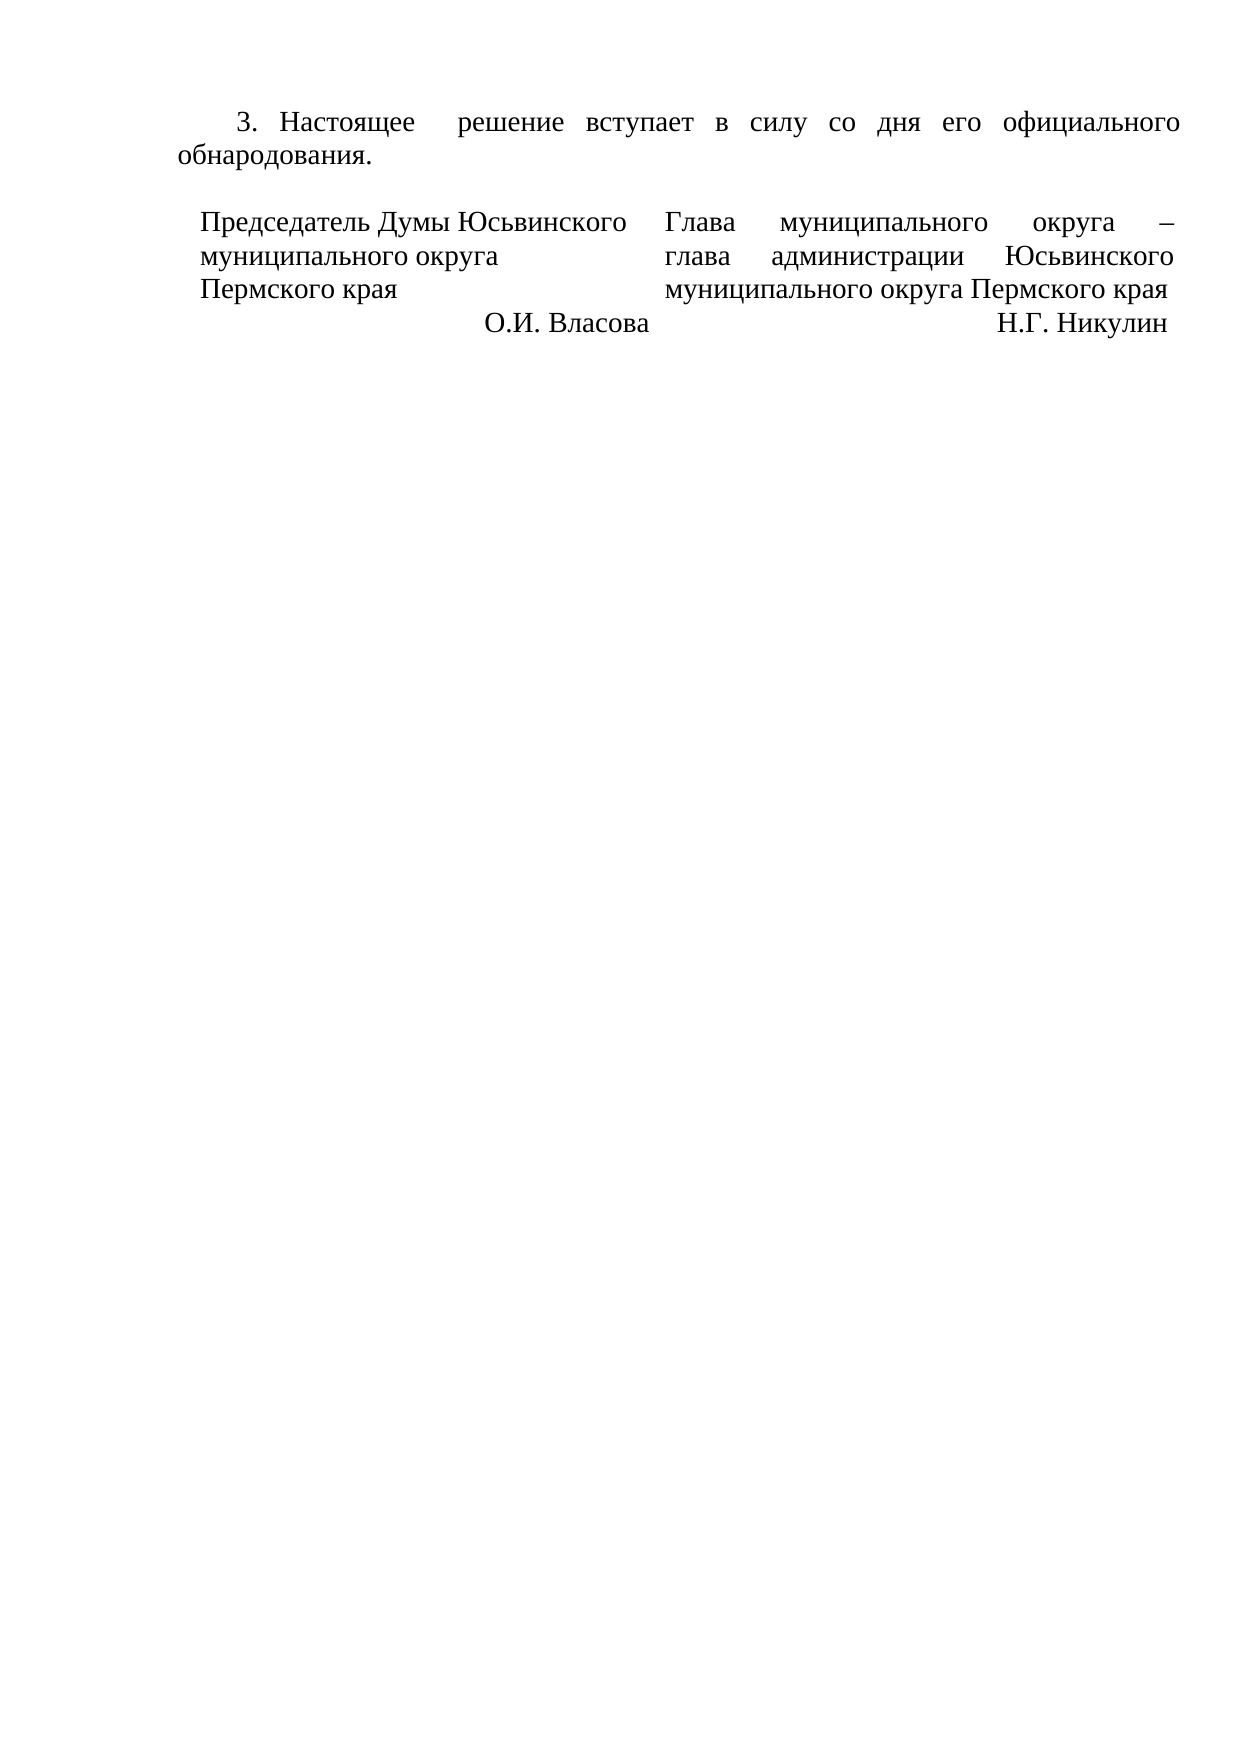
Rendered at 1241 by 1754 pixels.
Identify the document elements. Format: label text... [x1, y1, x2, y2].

table_header Председатель Думы Юсьвинского муниципального округа Пермского края О.И. Власова [189, 204, 664, 338]
table_header Глава муниципального округа – глава администрации Юсьвинского муниципального округа Пермского края Н.Г. Никулин [665, 204, 1186, 338]
text 3. Настоящее решение вступает в силу со дня его официального обнародования. [177, 104, 1181, 171]
